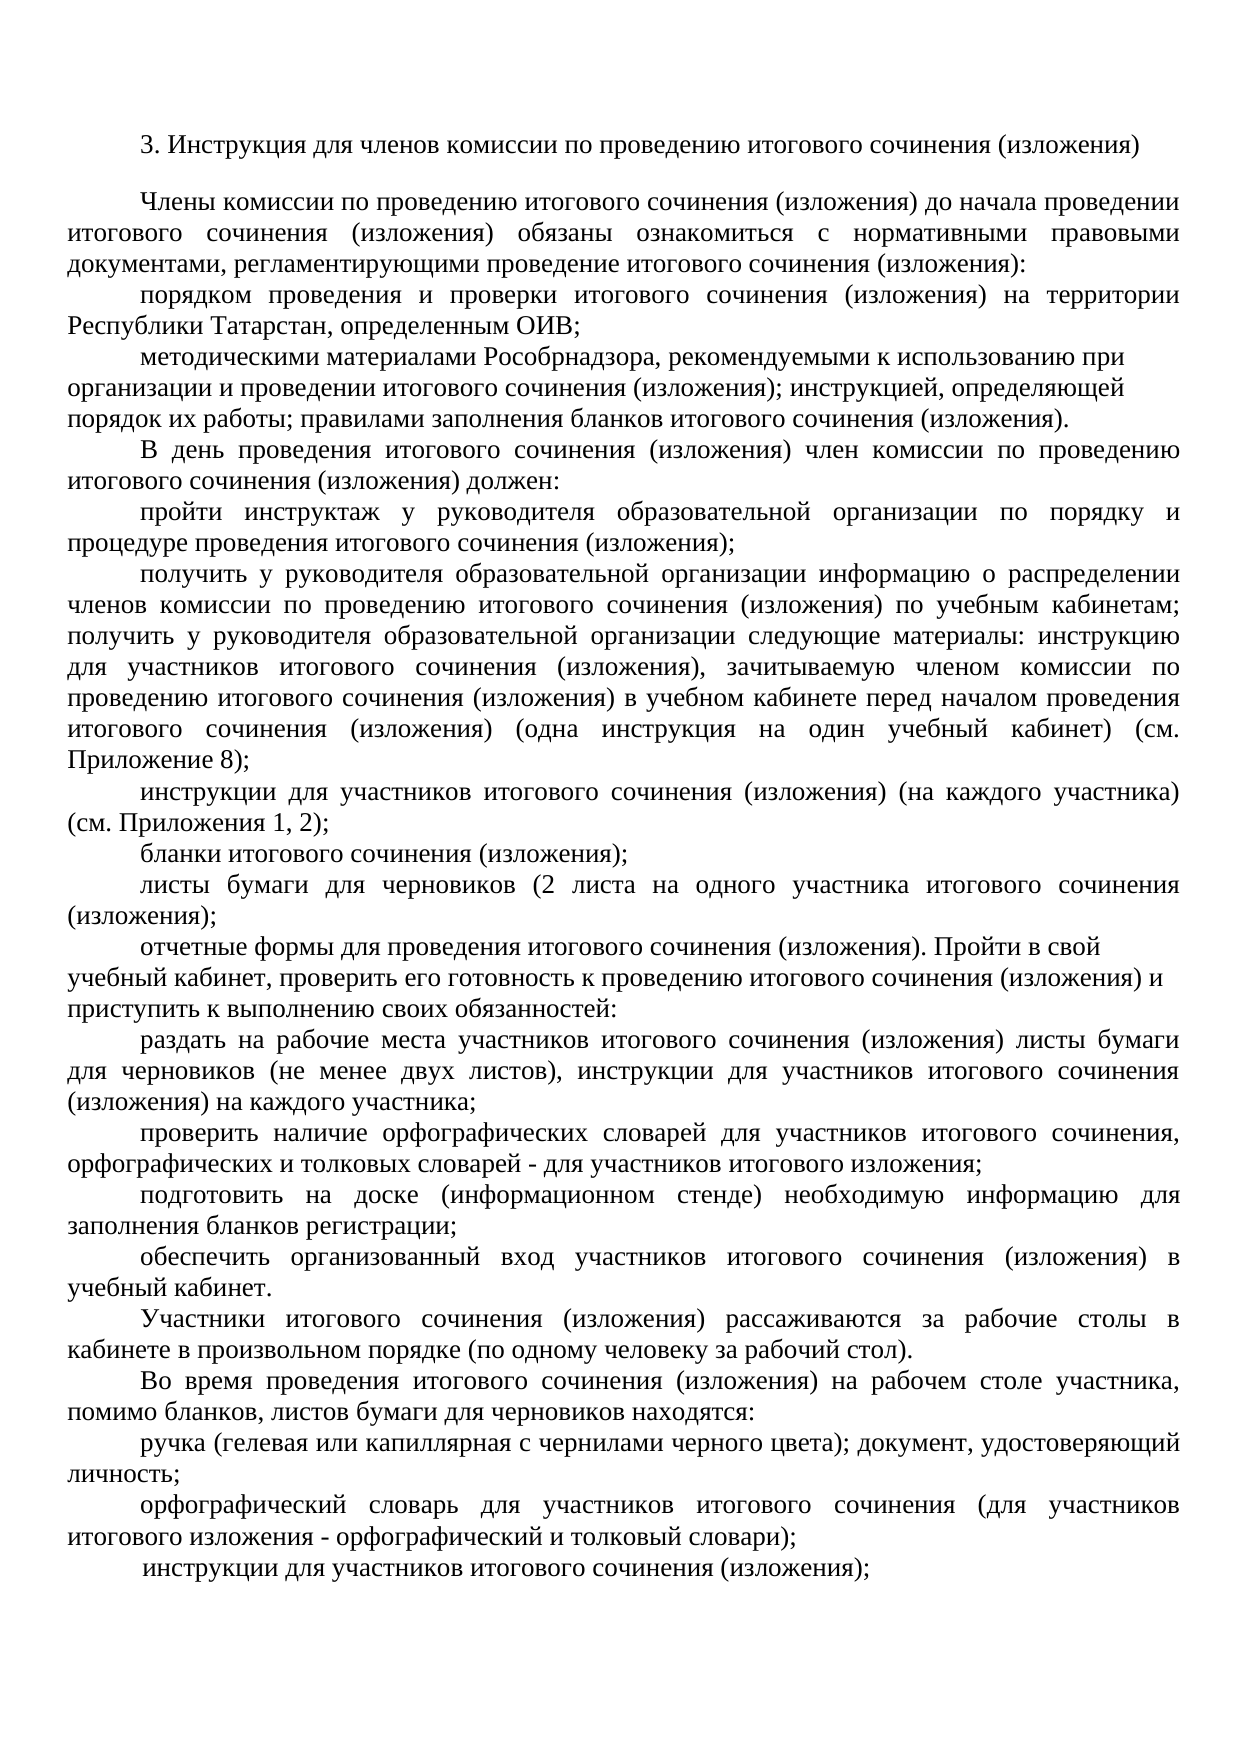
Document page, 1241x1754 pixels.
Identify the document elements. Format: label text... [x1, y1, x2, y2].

text подготовить на доске (информационном стенде) необходимую информацию для заполнения бланков регистрации; [67, 1179, 1181, 1241]
text Члены комиссии по проведению итогового сочинения (изложения) до начала проведении итогового сочинения (изложения) обязаны ознакомиться с нормативными правовыми документами, регламентирующими проведение итогового сочинения (изложения): [67, 185, 1181, 278]
text получить у руководителя образовательной организации информацию о распределении членов комиссии по проведению итогового сочинения (изложения) по учебным кабинетам; получить у руководителя образовательной организации следующие материалы: инструкцию для участников итогового сочинения (изложения), зачитываемую членом комиссии по проведению итогового сочинения (изложения) в учебном кабинете перед началом проведения итогового сочинения (изложения) (одна инструкция на один учебный кабинет) (см. Приложение 8); [67, 558, 1181, 775]
text инструкции для участников итогового сочинения (изложения) (на каждого участника) (см. Приложения 1, 2); [67, 775, 1181, 837]
text методическими материалами Рособрнадзора, рекомендуемыми к использованию при организации и проведении итогового сочинения (изложения); инструкцией, определяющей порядок их работы; правилами заполнения бланков итогового сочинения (изложения). [67, 341, 1181, 434]
text В день проведения итогового сочинения (изложения) член комиссии по проведению итогового сочинения (изложения) должен: [67, 434, 1181, 496]
text 3. Инструкция для членов комиссии по проведению итогового сочинения (изложения) [67, 128, 1181, 160]
text бланки итогового сочинения (изложения); [67, 837, 1183, 868]
text орфографический словарь для участников итогового сочинения (для участников итогового изложения - орфографический и толковый словари); [67, 1489, 1181, 1551]
text отчетные формы для проведения итогового сочинения (изложения). Пройти в свой учебный кабинет, проверить его готовность к проведению итогового сочинения (изложения) и приступить к выполнению своих обязанностей: [67, 930, 1181, 1023]
text Во время проведения итогового сочинения (изложения) на рабочем столе участника, помимо бланков, листов бумаги для черновиков находятся: [67, 1365, 1181, 1427]
text пройти инструктаж у руководителя образовательной организации по порядку и процедуре проведения итогового сочинения (изложения); [67, 496, 1181, 558]
text ручка (гелевая или капиллярная с чернилами черного цвета); документ, удостоверяющий личность; [67, 1427, 1181, 1489]
text Участники итогового сочинения (изложения) рассаживаются за рабочие столы в кабинете в произвольном порядке (по одному человеку за рабочий стол). [67, 1303, 1181, 1365]
text листы бумаги для черновиков (2 листа на одного участника итогового сочинения (изложения); [67, 868, 1181, 930]
text проверить наличие орфографических словарей для участников итогового сочинения, орфографических и толковых словарей - для участников итогового изложения; [67, 1117, 1181, 1179]
text инструкции для участников итогового сочинения (изложения); [67, 1551, 1183, 1582]
text обеспечить организованный вход участников итогового сочинения (изложения) в учебный кабинет. [67, 1241, 1181, 1303]
text раздать на рабочие места участников итогового сочинения (изложения) листы бумаги для черновиков (не менее двух листов), инструкции для участников итогового сочинения (изложения) на каждого участника; [67, 1023, 1181, 1117]
text порядком проведения и проверки итогового сочинения (изложения) на территории Республики Татарстан, определенным ОИВ; [67, 278, 1181, 341]
